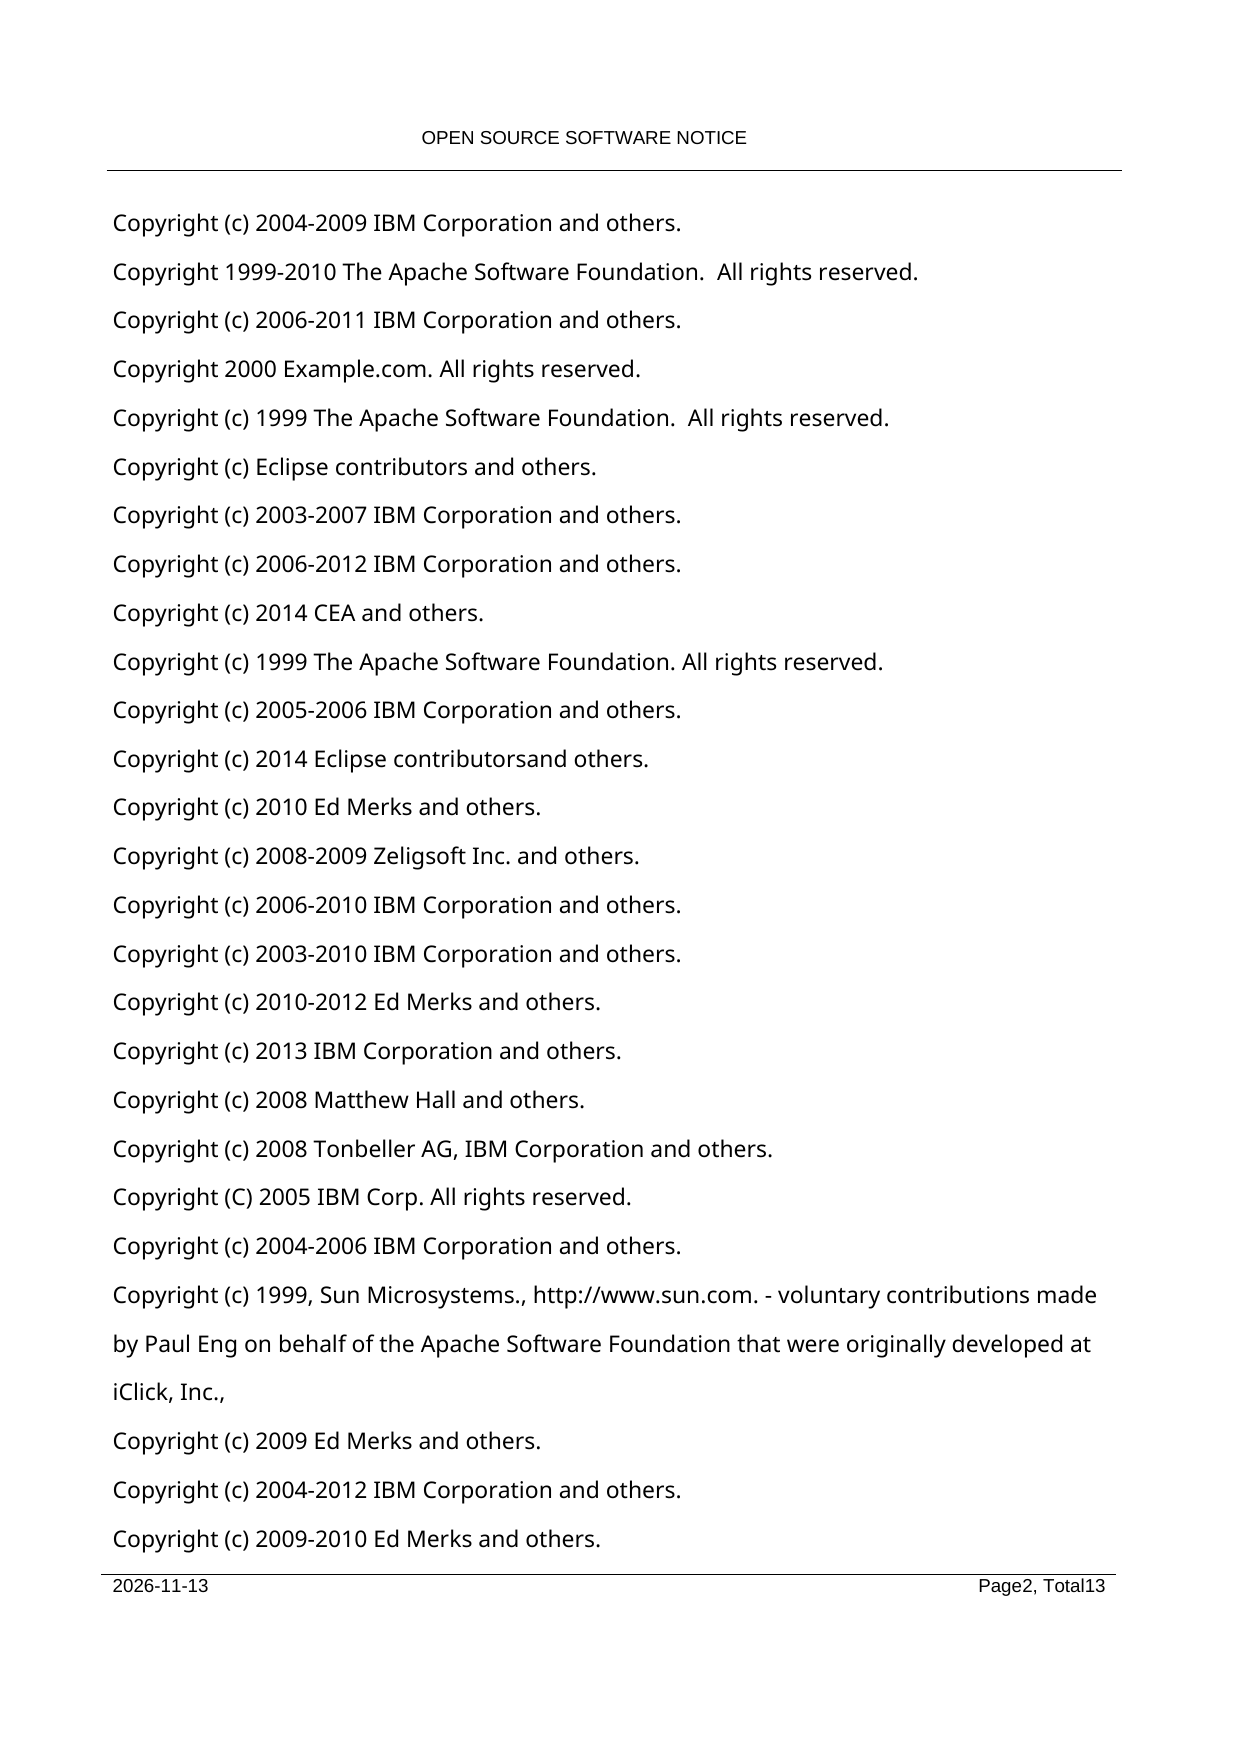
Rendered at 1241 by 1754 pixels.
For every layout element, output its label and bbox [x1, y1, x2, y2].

text [112, 206, 1128, 678]
text [112, 693, 1128, 1554]
